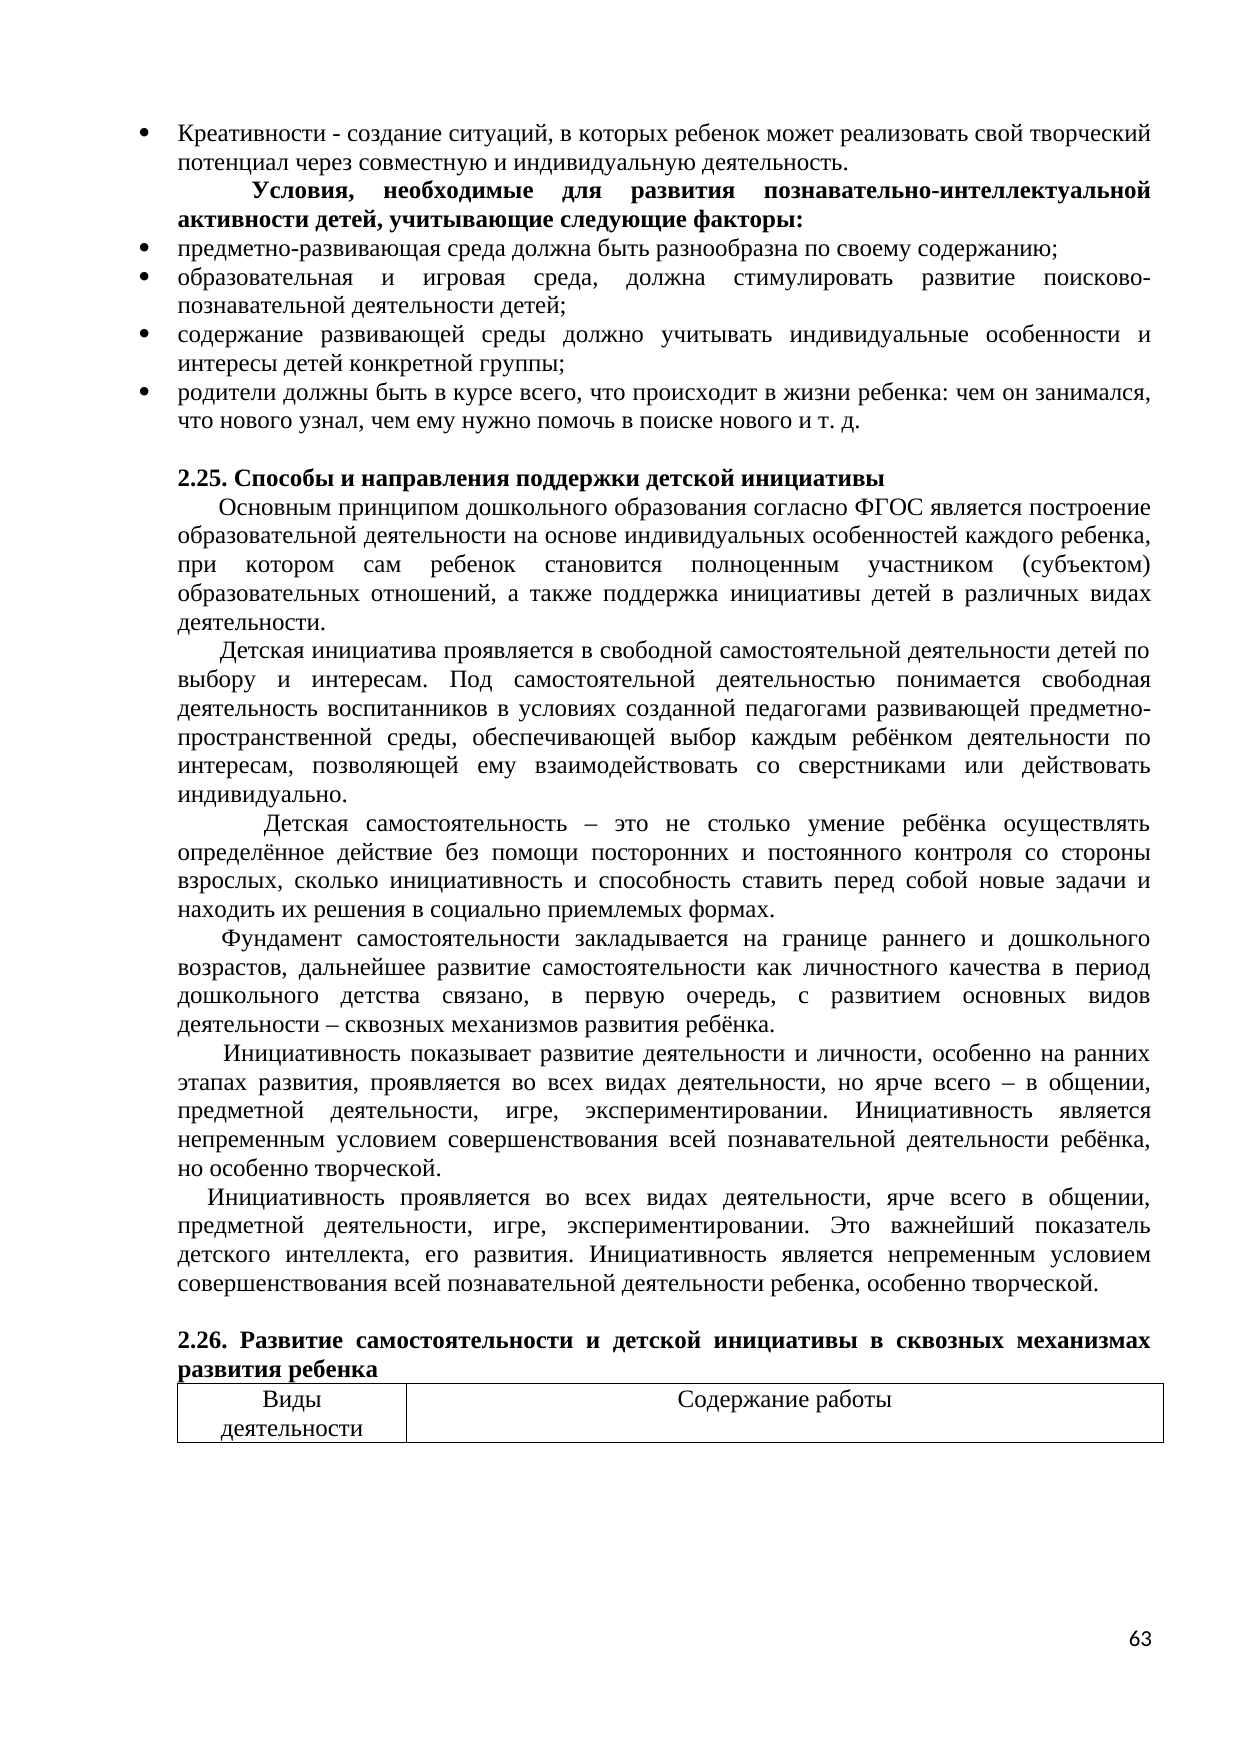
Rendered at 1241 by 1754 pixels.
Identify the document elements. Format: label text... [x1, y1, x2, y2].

text 2.25. Способы и направления поддержки детской инициативы [177, 463, 1152, 492]
list содержание развивающей среды должно учитывать индивидуальные особенности и интересы детей конкретной группы; [140, 319, 1152, 377]
text 2.26. Развитие самостоятельности и детской инициативы в сквозных механизмах развития ребенка [177, 1326, 1152, 1383]
list образовательная и игровая среда, должна стимулировать развитие поисково-познавательной деятельности детей; [140, 262, 1152, 319]
list родители должны быть в курсе всего, что происходит в жизни ребенка: чем он занимался, что нового узнал, чем ему нужно помочь в поиске нового и т. д. [140, 377, 1152, 434]
text Инициативность проявляется во всех видах деятельности, ярче всего в общении, предметной деятельности, игре, экспериментировании. Это важнейший показатель детского интеллекта, его развития. Инициативность является непременным условием совершенствования всей познавательной деятельности ребенка, особенно творческой. [177, 1182, 1152, 1297]
text Условия, необходимые для развития познавательно-интеллектуальной активности детей, учитывающие следующие факторы: [177, 176, 1152, 233]
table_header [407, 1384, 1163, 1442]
text Инициативность показывает развитие деятельности и личности, особенно на ранних этапах развития, проявляется во всех видах деятельности, но ярче всего – в общении, предметной деятельности, игре, экспериментировании. Инициативность является непременным условием совершенствования всей познавательной деятельности ребёнка, но особенно творческой. [177, 1038, 1152, 1182]
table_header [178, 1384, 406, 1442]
list Креативности - создание ситуаций, в которых ребенок может реализовать свой творческий потенциал через совместную и индивидуальную деятельность. [140, 118, 1152, 176]
list предметно-развивающая среда должна быть разнообразна по своему содержанию; [140, 233, 1152, 262]
text Фундамент самостоятельности закладывается на границе раннего и дошкольного возрастов, дальнейшее развитие самостоятельности как личностного качества в период дошкольного детства связано, в первую очередь, с развитием основных видов деятельности – сквозных механизмов развития ребёнка. [177, 923, 1152, 1038]
text Основным принципом дошкольного образования согласно ФГОС является построение образовательной деятельности на основе индивидуальных особенностей каждого ребенка, при котором сам ребенок становится полноценным участником (субъектом) образовательных отношений, а также поддержка инициативы детей в различных видах деятельности. [177, 492, 1152, 636]
text Детская самостоятельность – это не столько умение ребёнка осуществлять определённое действие без помощи посторонних и постоянного контроля со стороны взрослых, сколько инициативность и способность ставить перед собой новые задачи и находить их решения в социально приемлемых формах. [177, 808, 1152, 923]
text Детская инициатива проявляется в свободной самостоятельной деятельности детей по выбору и интересам. Под самостоятельной деятельностью понимается свободная деятельность воспитанников в условиях созданной педагогами развивающей предметно-пространственной среды, обеспечивающей выбор каждым ребёнком деятельности по интересам, позволяющей ему взаимодействовать со сверстниками или действовать индивидуально. [177, 636, 1152, 808]
